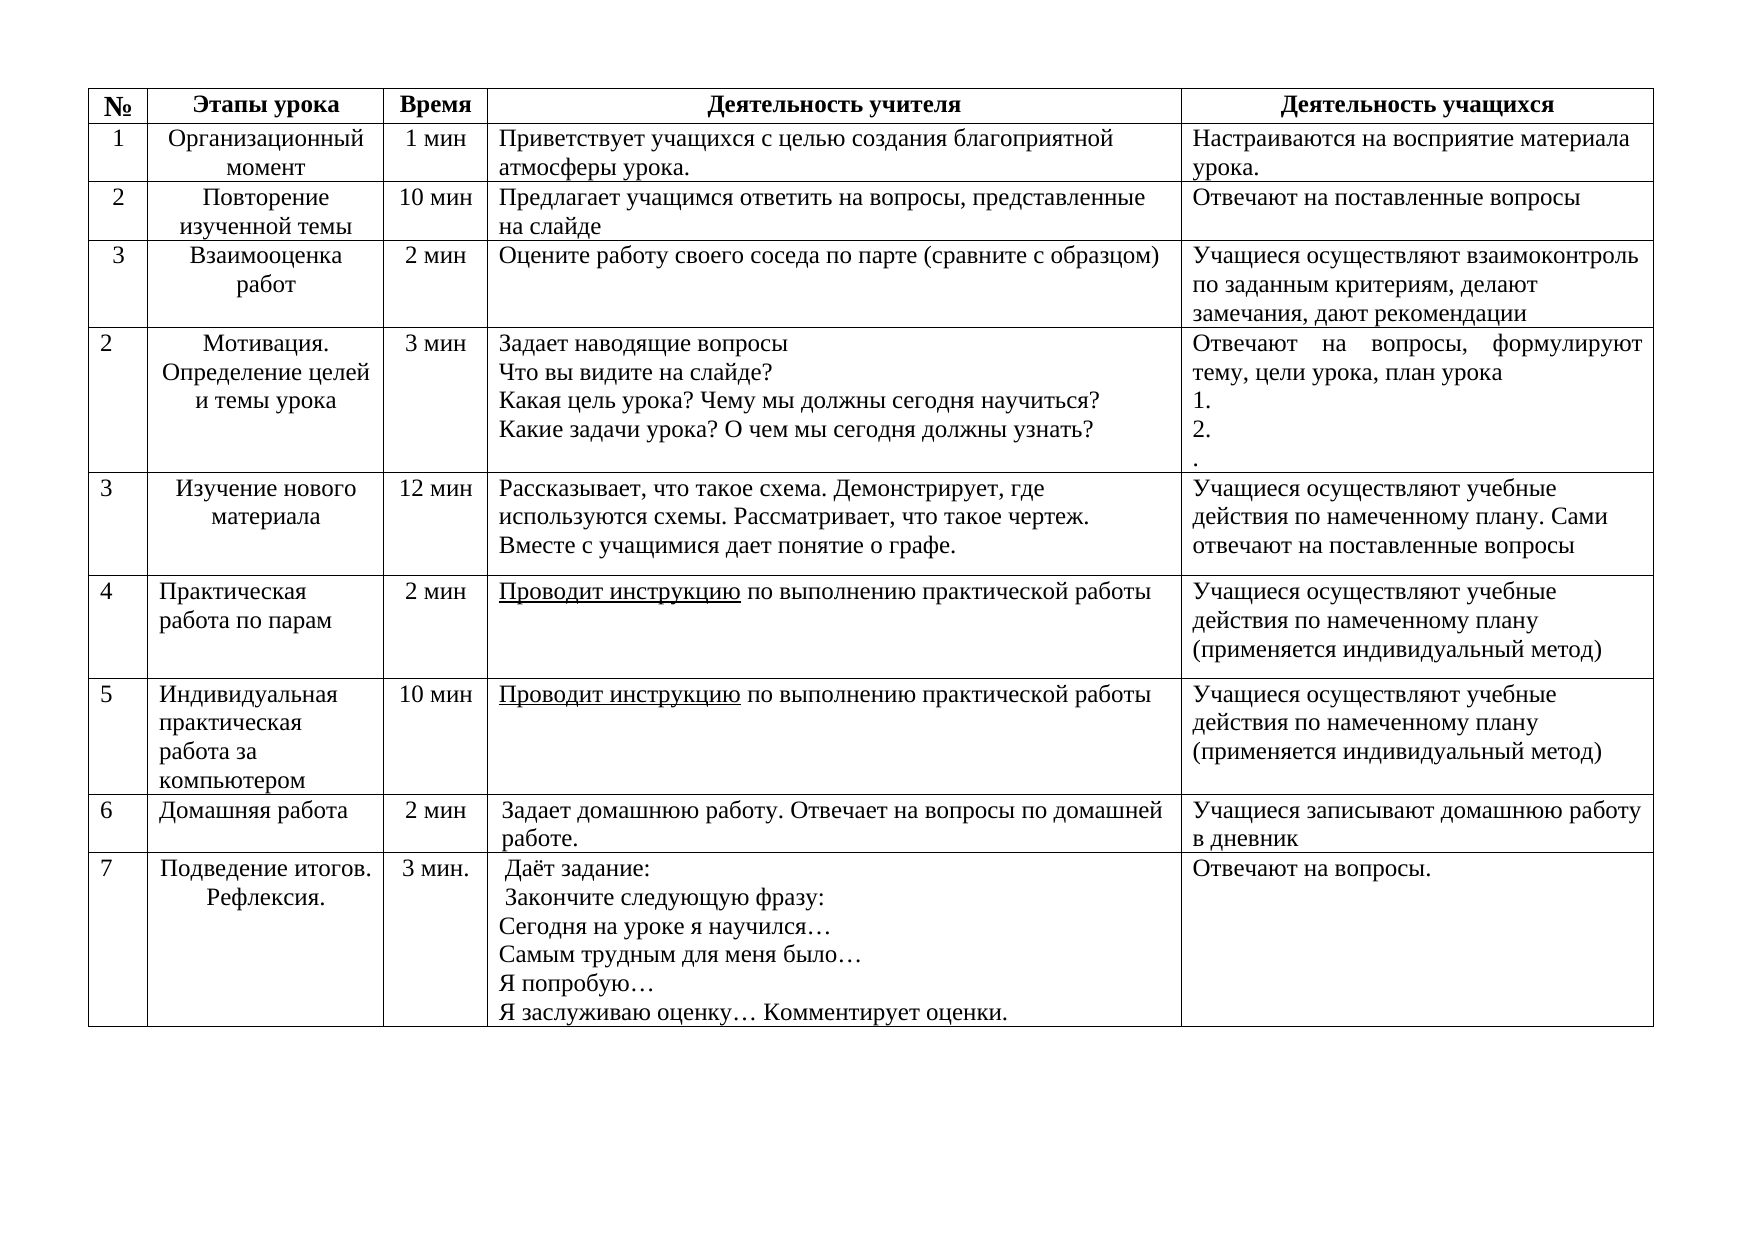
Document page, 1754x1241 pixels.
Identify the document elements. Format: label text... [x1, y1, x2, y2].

table_cell Взаимооценка работ [148, 241, 383, 327]
table_cell Отвечают на поставленные вопросы [1182, 182, 1653, 239]
table_cell 3 мин [384, 328, 487, 472]
table_cell Рассказывает, что такое схема. Демонстрирует, где используются схемы. Рассматривает, что такое чертеж. Вместе с учащимися дает понятие о графе. [488, 473, 1181, 575]
table_cell 3 [89, 241, 147, 327]
table_cell 7 [89, 853, 147, 1026]
table_cell Проводит инструкцию по выполнению практической работы [488, 576, 1181, 678]
table_cell Задает домашнюю работу. Отвечает на вопросы по домашней работе. [488, 795, 1181, 852]
table_cell 2 мин [384, 795, 487, 852]
table_cell 1 [89, 124, 147, 181]
table_cell 1 мин [384, 124, 487, 181]
table_cell 2 [89, 182, 147, 239]
table_header Этапы урока [148, 89, 383, 122]
table_cell Индивидуальная практическая работа за компьютером [148, 679, 383, 794]
table_cell Отвечают на вопросы. [1182, 853, 1653, 1026]
table_cell Учащиеся осуществляют учебные действия по намеченному плану. Сами отвечают на поставленные вопросы [1182, 473, 1653, 575]
table_cell Подведение итогов. Рефлексия. [148, 853, 383, 1026]
table_cell 3 мин. [384, 853, 487, 1026]
table_cell 10 мин [384, 679, 487, 794]
table_cell 6 [89, 795, 147, 852]
table_cell 2 мин [384, 576, 487, 678]
table_cell Практическая работа по парам [148, 576, 383, 678]
table_cell Мотивация. Определение целей и темы урока [148, 328, 383, 472]
table_cell 12 мин [384, 473, 487, 575]
table_cell 2 [89, 328, 147, 472]
table_cell Повторение изученной темы [148, 182, 383, 239]
table_header Деятельность учителя [488, 89, 1181, 122]
table_cell Учащиеся записывают домашнюю работу в дневник [1182, 795, 1653, 852]
table_cell 3 [89, 473, 147, 575]
table_cell Оцените работу своего соседа по парте (сравните с образцом) [488, 241, 1181, 327]
table_cell Учащиеся осуществляют учебные действия по намеченному плану (применяется индивидуальный метод) [1182, 679, 1653, 794]
table_cell 10 мин [384, 182, 487, 239]
table_cell Учащиеся осуществляют учебные действия по намеченному плану (применяется индивидуальный метод) [1182, 576, 1653, 678]
table_cell Учащиеся осуществляют взаимоконтроль по заданным критериям, делают замечания, дают рекомендации [1182, 241, 1653, 327]
table_cell Задает наводящие вопросы Что вы видите на слайде? Какая цель урока? Чему мы должны сегодня научиться? Какие задачи урока? О чем мы сегодня должны узнать? [488, 328, 1181, 472]
table_cell Даёт задание: Закончите следующую фразу: Сегодня на уроке я научился… Самым трудным для меня было… Я попробую… Я заслуживаю оценку… Комментирует оценки. [488, 853, 1181, 1026]
table_cell Приветствует учащихся с целью создания благоприятной атмосферы урока. [488, 124, 1181, 181]
table_header Деятельность учащихся [1182, 89, 1653, 122]
table_cell Проводит инструкцию по выполнению практической работы [488, 679, 1181, 794]
table_header Время [384, 89, 487, 122]
table_header № [89, 89, 147, 122]
table_cell 5 [89, 679, 147, 794]
table_cell 2 мин [384, 241, 487, 327]
table_cell 4 [89, 576, 147, 678]
table_cell Организационный момент [148, 124, 383, 181]
table_cell Предлагает учащимся ответить на вопросы, представленные на слайде [488, 182, 1181, 239]
table_cell Домашняя работа [148, 795, 383, 852]
table_cell Настраиваются на восприятие материала урока. [1182, 124, 1653, 181]
table_cell Изучение нового материала [148, 473, 383, 575]
table_cell Отвечают на вопросы, формулируют тему, цели урока, план урока 1. 2. . [1182, 328, 1653, 472]
